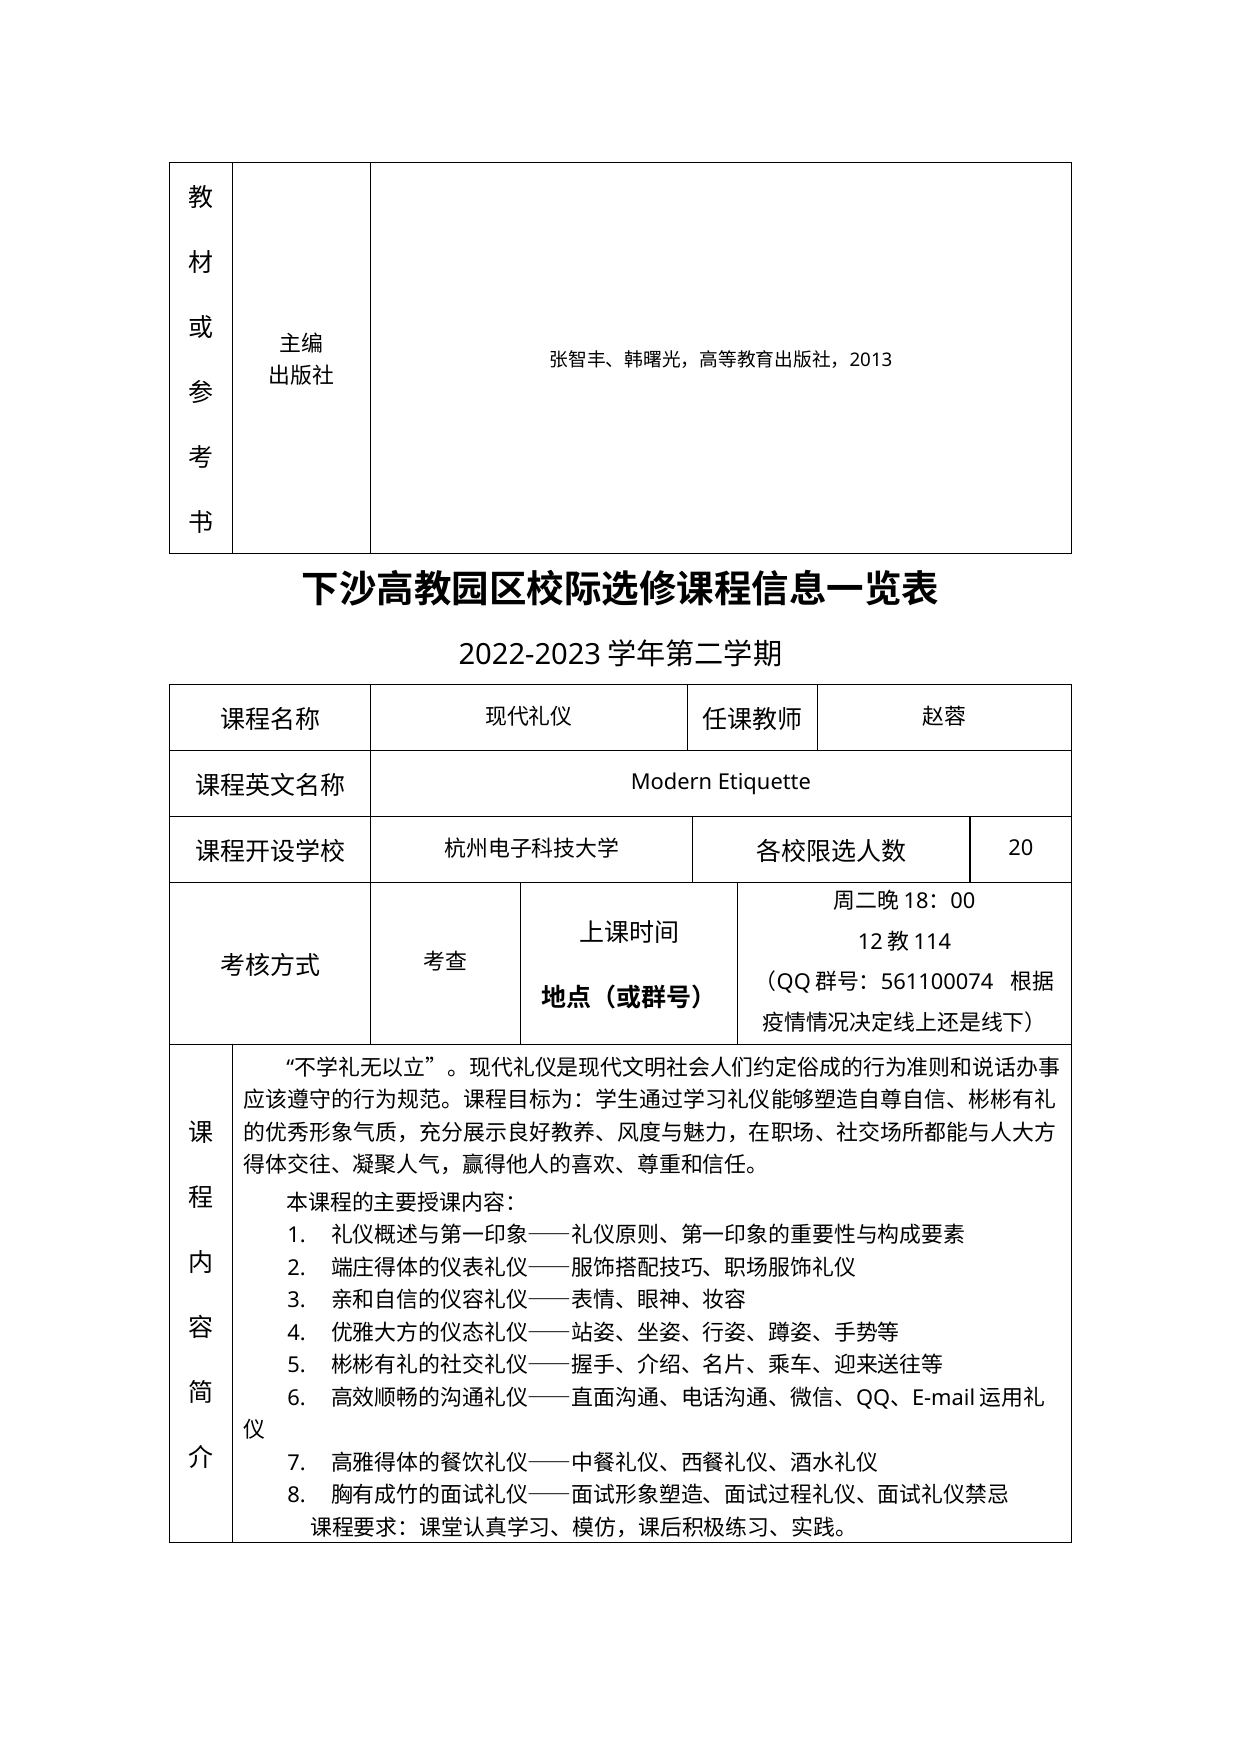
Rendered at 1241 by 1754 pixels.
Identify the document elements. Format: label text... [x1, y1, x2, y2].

table_header 现代礼仪 [371, 685, 687, 750]
table_cell 考核方式 [170, 883, 370, 1043]
table_cell 考查 [371, 883, 520, 1043]
text 2022-2023学年第二学期 [187, 619, 1053, 684]
table_header 课程名称 [170, 685, 370, 750]
table_cell 课程英文名称 [170, 751, 370, 816]
table_cell 教材或参考书 [170, 163, 232, 553]
table_cell 主编 出版社 [233, 163, 370, 553]
table_cell 周二晚18：00 12教114 （QQ群号：561100074 根据疫情情况决定线上还是线下） [738, 883, 1071, 1043]
table_cell 张智丰、韩曙光，高等教育出版社，2013 [371, 163, 1071, 553]
table_header 任课教师 [688, 685, 817, 750]
table_cell Modern Etiquette [371, 751, 1071, 816]
table_cell 各校限选人数 [693, 817, 969, 882]
table_cell 课程开设学校 [170, 817, 370, 882]
table_cell “不学礼无以立”。现代礼仪是现代文明社会人们约定俗成的行为准则和说话办事应该遵守的行为规范。课程目标为：学生通过学习礼仪能够塑造自尊自信、彬彬有礼的优秀形象气质，充分展示良好教养、风度与魅力，在职场、社交场所都能与人大方得体交往、凝聚人气，赢得他人的喜欢、尊重和信任。 本课程的主要授课内容： 礼仪概述与第一印象——礼仪原则、第一印象的重要性与构成要素 端庄得体的仪表礼仪——服饰搭配技巧、职场服饰礼仪 亲和自信的仪容礼仪——表情、眼神、妆容 优雅大方的仪态礼仪——站姿、坐姿、行姿、蹲姿、手势等 彬彬有礼的社交礼仪——握手、介绍、名片、乘车、迎来送往等 高效顺畅的沟通礼仪——直面沟通、电话沟通、微信、QQ、E-mail运用礼仪 高雅得体的餐饮礼仪——中餐礼仪、西餐礼仪、酒水礼仪 胸有成竹的面试礼仪——面试形象塑造、面试过程礼仪、面试礼仪禁忌 课程要求：课堂认真学习、模仿，课后积极练习、实践。 [233, 1045, 1071, 1542]
table_cell 20 [971, 817, 1071, 882]
table_cell 上课时间 地点（或群号） [521, 883, 737, 1043]
text 下沙高教园区校际选修课程信息一览表 [187, 554, 1053, 619]
table_cell 杭州电子科技大学 [371, 817, 692, 882]
table_header 赵蓉 [818, 685, 1071, 750]
table_cell 课 程内 容 简 介 [170, 1045, 232, 1542]
